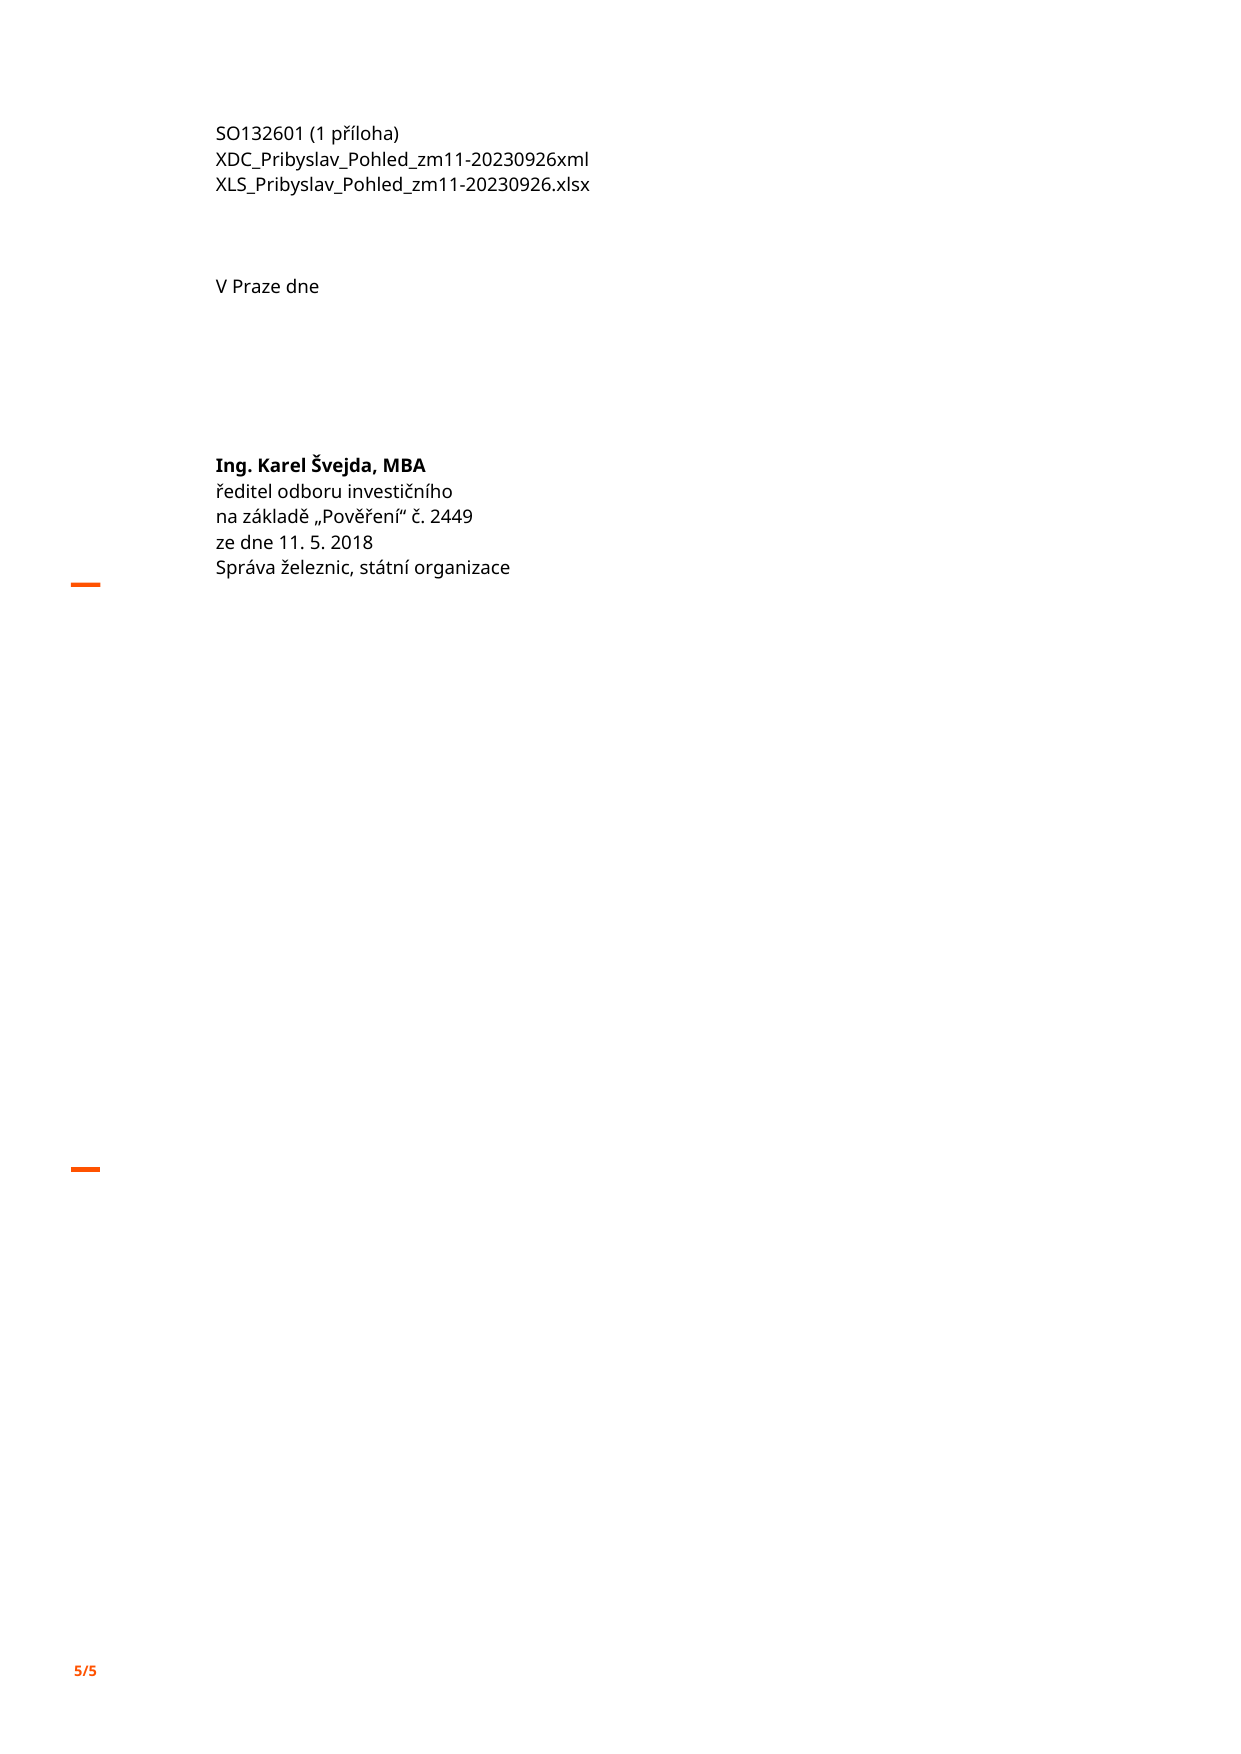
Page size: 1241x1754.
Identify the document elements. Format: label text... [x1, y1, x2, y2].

text na základě „Pověření“ č. 2449 [216, 503, 1122, 529]
text ředitel odboru investičního [216, 478, 1122, 503]
text ze dne 11. 5. 2018 [216, 529, 1122, 554]
text Správa železnic, státní organizace [216, 554, 1122, 580]
text V Praze dne [216, 274, 1122, 299]
text Ing. Karel Švejda, MBA [216, 452, 1122, 478]
text SO132601 (1 příloha) [216, 121, 1122, 146]
text XLS_Pribyslav_Pohled_zm11-20230926.xlsx [216, 172, 1122, 197]
text XDC_Pribyslav_Pohled_zm11-20230926xml [216, 146, 1122, 172]
